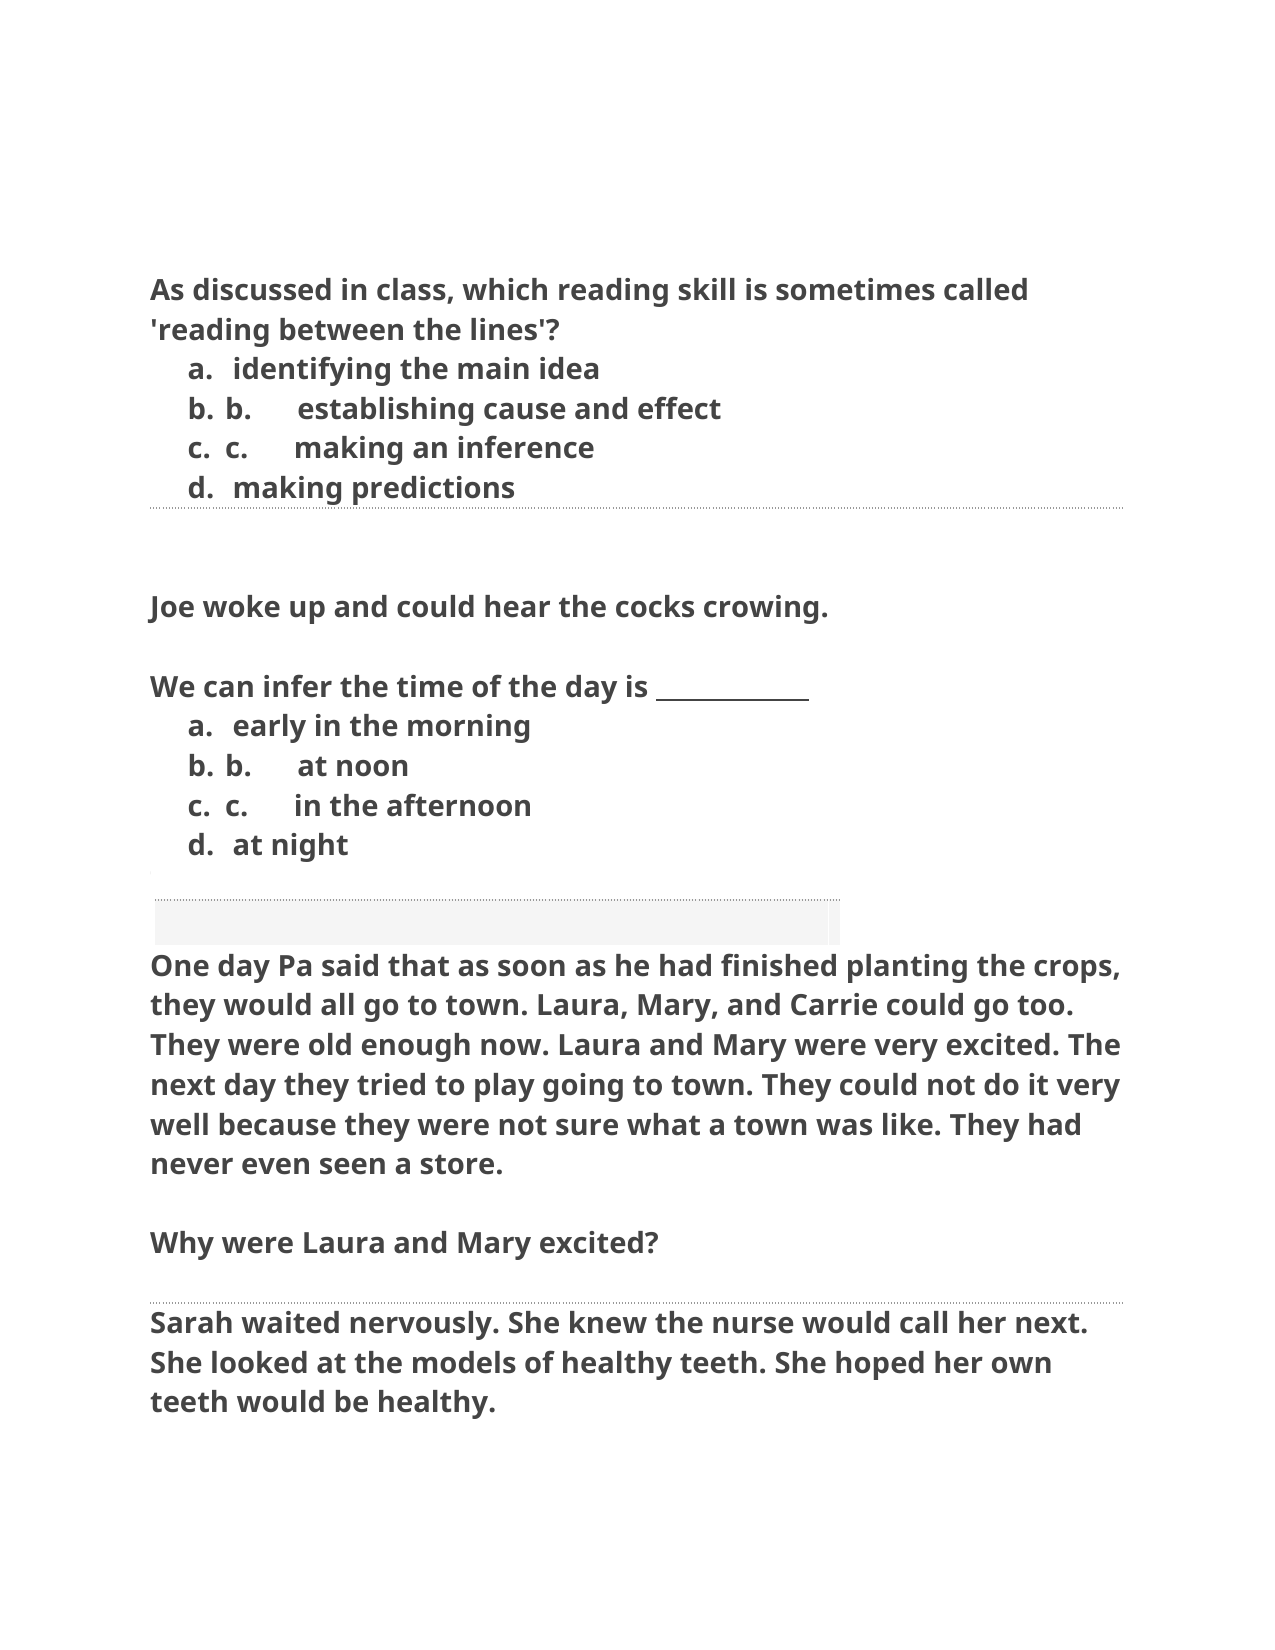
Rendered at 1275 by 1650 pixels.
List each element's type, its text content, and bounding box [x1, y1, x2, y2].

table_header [150, 150, 1131, 507]
table_cell [835, 899, 840, 945]
table_header One day Pa said that as soon as he had finished planting the crops, they would all go to town. Laura, Mary, and Carrie could go too. They were old enough now. Laura and Mary were very excited. The next day they tried to play going to town. They could not do it very well because they were not sure what a town was like. They had never even seen a store. Why were Laura and Mary excited? [150, 945, 1131, 1302]
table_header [150, 1302, 1131, 1461]
table_header Joe woke up and could hear the cocks crowing. We can infer the time of the day is early in the morning b. at noon c. in the afternoon at night [150, 507, 832, 899]
table_cell [155, 899, 828, 945]
table_cell [829, 899, 835, 945]
